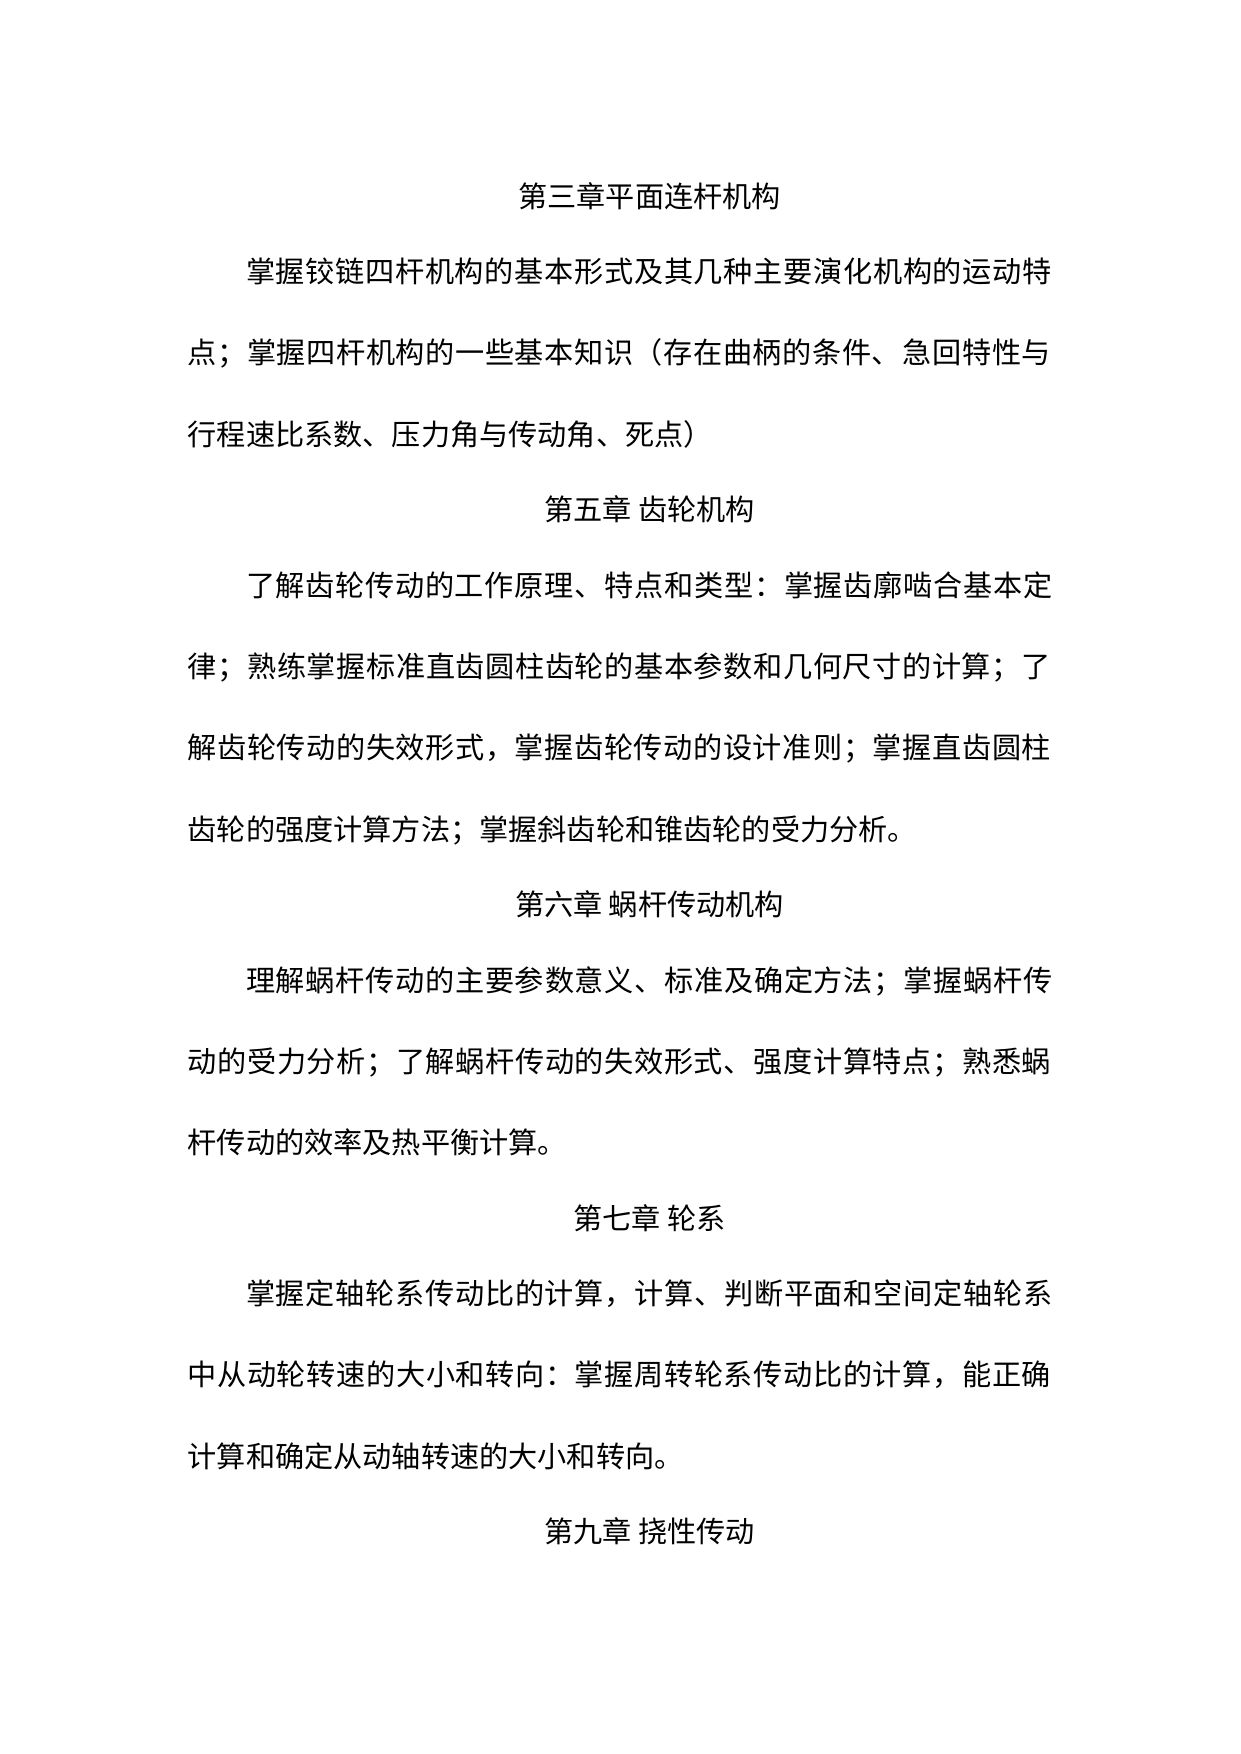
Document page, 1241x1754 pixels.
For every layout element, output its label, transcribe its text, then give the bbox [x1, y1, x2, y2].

text 第五章 齿轮机构 [187, 476, 1053, 541]
text 掌握铰链四杆机构的基本形式及其几种主要演化机构的运动特点；掌握四杆机构的一些基本知识（存在曲柄的条件、急回特性与行程速比系数、压力角与传动角、死点） [187, 237, 1053, 465]
text 第七章 轮系 [187, 1184, 1053, 1249]
text 了解齿轮传动的工作原理、特点和类型：掌握齿廓啮合基本定律；熟练掌握标准直齿圆柱齿轮的基本参数和几何尺寸的计算；了解齿轮传动的失效形式，掌握齿轮传动的设计准则；掌握直齿圆柱齿轮的强度计算方法；掌握斜齿轮和锥齿轮的受力分析。 [187, 551, 1053, 860]
text 第三章平面连杆机构 [187, 162, 1053, 227]
text 掌握定轴轮系传动比的计算，计算、判断平面和空间定轴轮系中从动轮转速的大小和转向：掌握周转轮系传动比的计算，能正确计算和确定从动轴转速的大小和转向。 [187, 1259, 1053, 1487]
text 理解蜗杆传动的主要参数意义、标准及确定方法；掌握蜗杆传动的受力分析；了解蜗杆传动的失效形式、强度计算特点；熟悉蜗杆传动的效率及热平衡计算。 [187, 946, 1053, 1173]
text 第九章 挠性传动 [187, 1497, 1053, 1562]
text 第六章 蜗杆传动机构 [187, 870, 1053, 935]
